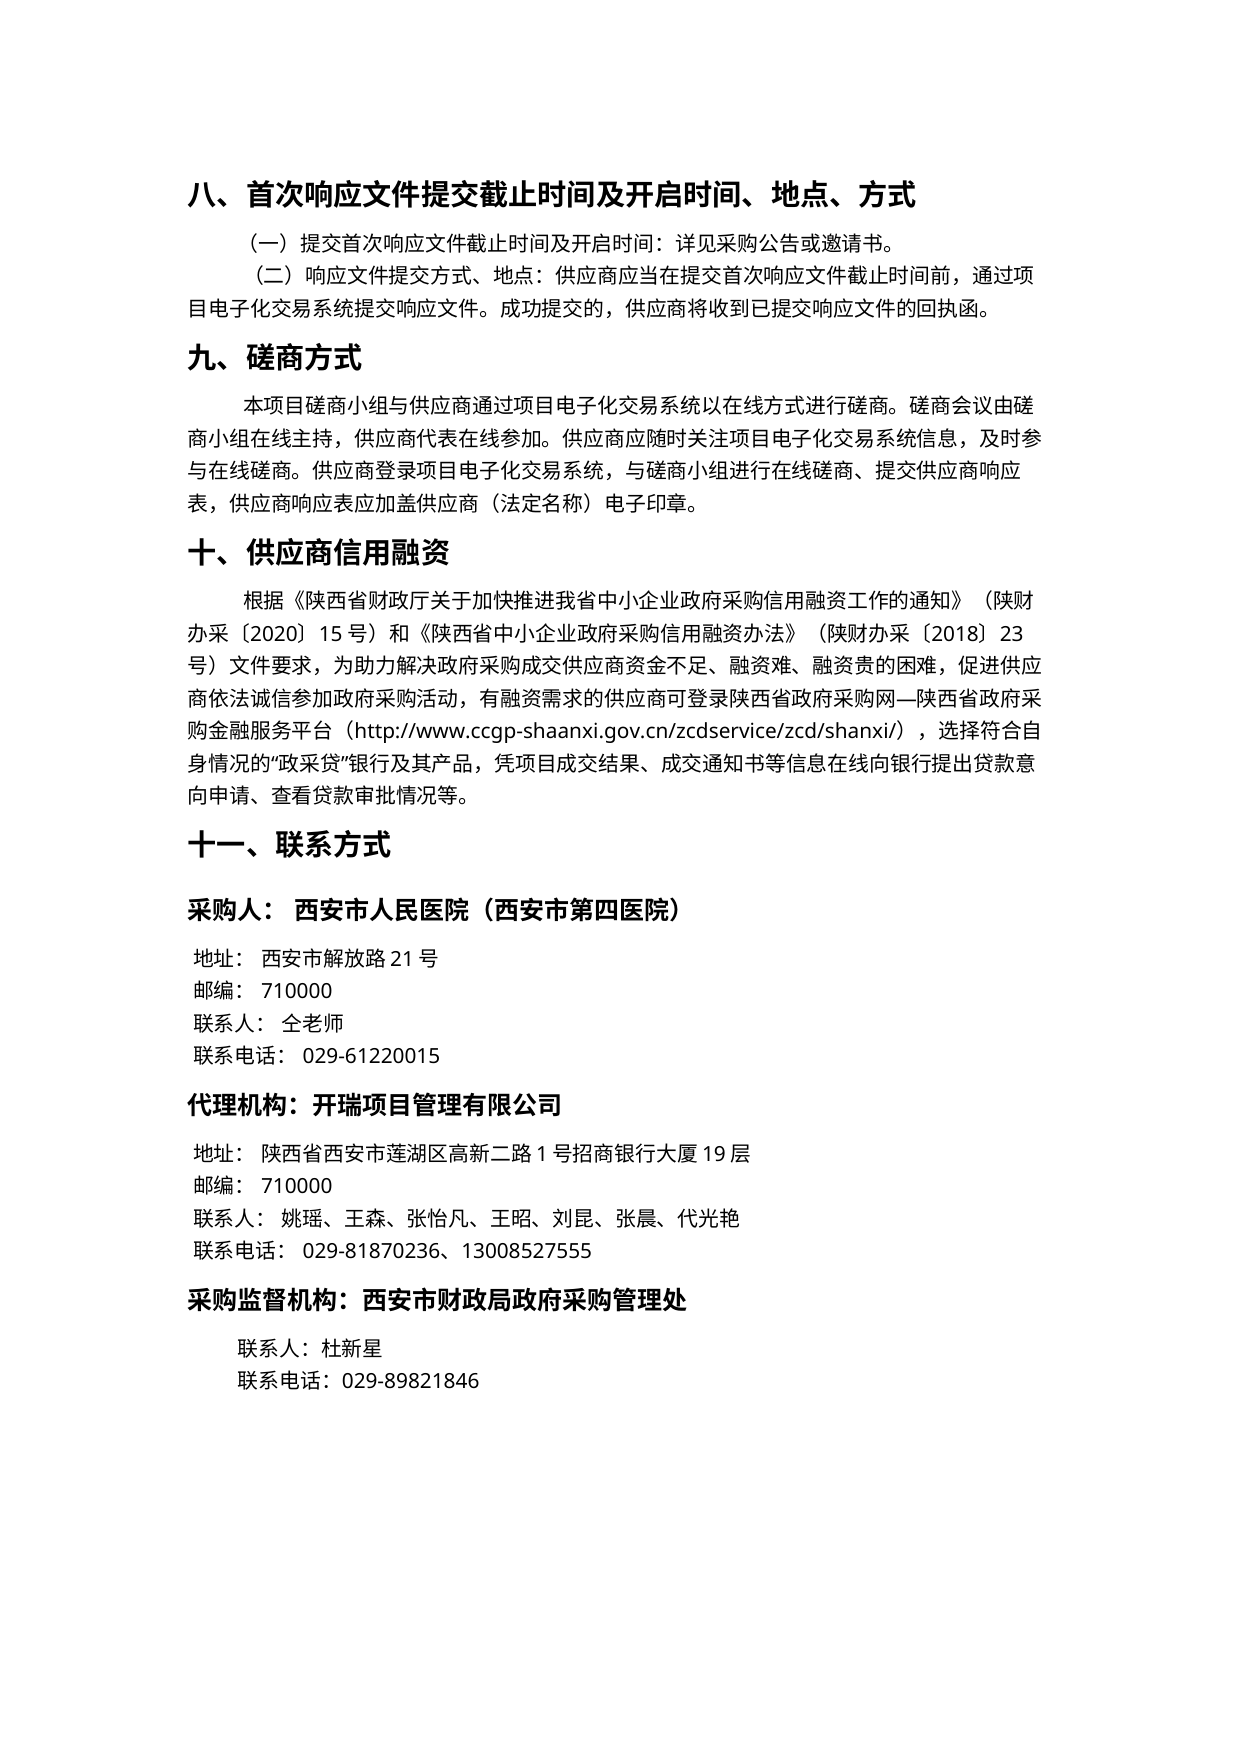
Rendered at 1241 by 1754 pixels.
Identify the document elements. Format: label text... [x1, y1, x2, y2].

text 十、供应商信用融资 [187, 519, 1053, 584]
text 本项目磋商小组与供应商通过项目电子化交易系统以在线方式进行磋商。磋商会议由磋商小组在线主持，供应商代表在线参加。供应商应随时关注项目电子化交易系统信息，及时参与在线磋商。供应商登录项目电子化交易系统，与磋商小组进行在线磋商、提交供应商响应表，供应商响应表应加盖供应商（法定名称）电子印章。 [187, 389, 1053, 519]
text 十一、联系方式 [187, 812, 1053, 877]
text 联系人： 仝老师 [187, 1007, 1053, 1039]
text （一）提交首次响应文件截止时间及开启时间：详见采购公告或邀请书。 [187, 227, 1053, 259]
text 地址： 陕西省西安市莲湖区高新二路1号招商银行大厦19层 [187, 1137, 1053, 1169]
text 九、磋商方式 [187, 324, 1053, 389]
text 采购监督机构：西安市财政局政府采购管理处 [187, 1267, 1053, 1332]
text 联系电话： 029-61220015 [187, 1039, 1053, 1072]
text 采购人： 西安市人民医院（西安市第四医院） [187, 877, 1053, 942]
text 联系人：杜新星 [187, 1332, 1053, 1364]
text 邮编： 710000 [187, 974, 1053, 1007]
text 八、首次响应文件提交截止时间及开启时间、地点、方式 [187, 162, 1053, 227]
text 邮编： 710000 [187, 1169, 1053, 1202]
text 根据《陕西省财政厅关于加快推进我省中小企业政府采购信用融资工作的通知》（陕财办采〔2020〕15 号）和《陕西省中小企业政府采购信用融资办法》（陕财办采〔2018〕23 号）文件要求，为助力解决政府采购成交供应商资金不足、融资难、融资贵的困难，促进供应商依法诚信参加政府采购活动，有融资需求的供应商可登录陕西省政府采购网—陕西省政府采购金融服务平台（http://www.ccgp-shaanxi.gov.cn/zcdservice/zcd/shanxi/），选择符合自身情况的“政采贷”银行及其产品，凭项目成交结果、成交通知书等信息在线向银行提出贷款意向申请、查看贷款审批情况等。 [187, 584, 1053, 812]
text 代理机构：开瑞项目管理有限公司 [187, 1072, 1053, 1137]
text 地址： 西安市解放路21号 [187, 942, 1053, 974]
text 联系电话： 029-81870236、13008527555 [187, 1234, 1053, 1267]
text 联系电话：029-89821846 [187, 1364, 1053, 1397]
text 联系人： 姚瑶、王森、张怡凡、王昭、刘昆、张晨、代光艳 [187, 1202, 1053, 1234]
text （二）响应文件提交方式、地点：供应商应当在提交首次响应文件截止时间前，通过项目电子化交易系统提交响应文件。成功提交的，供应商将收到已提交响应文件的回执函。 [187, 259, 1053, 324]
